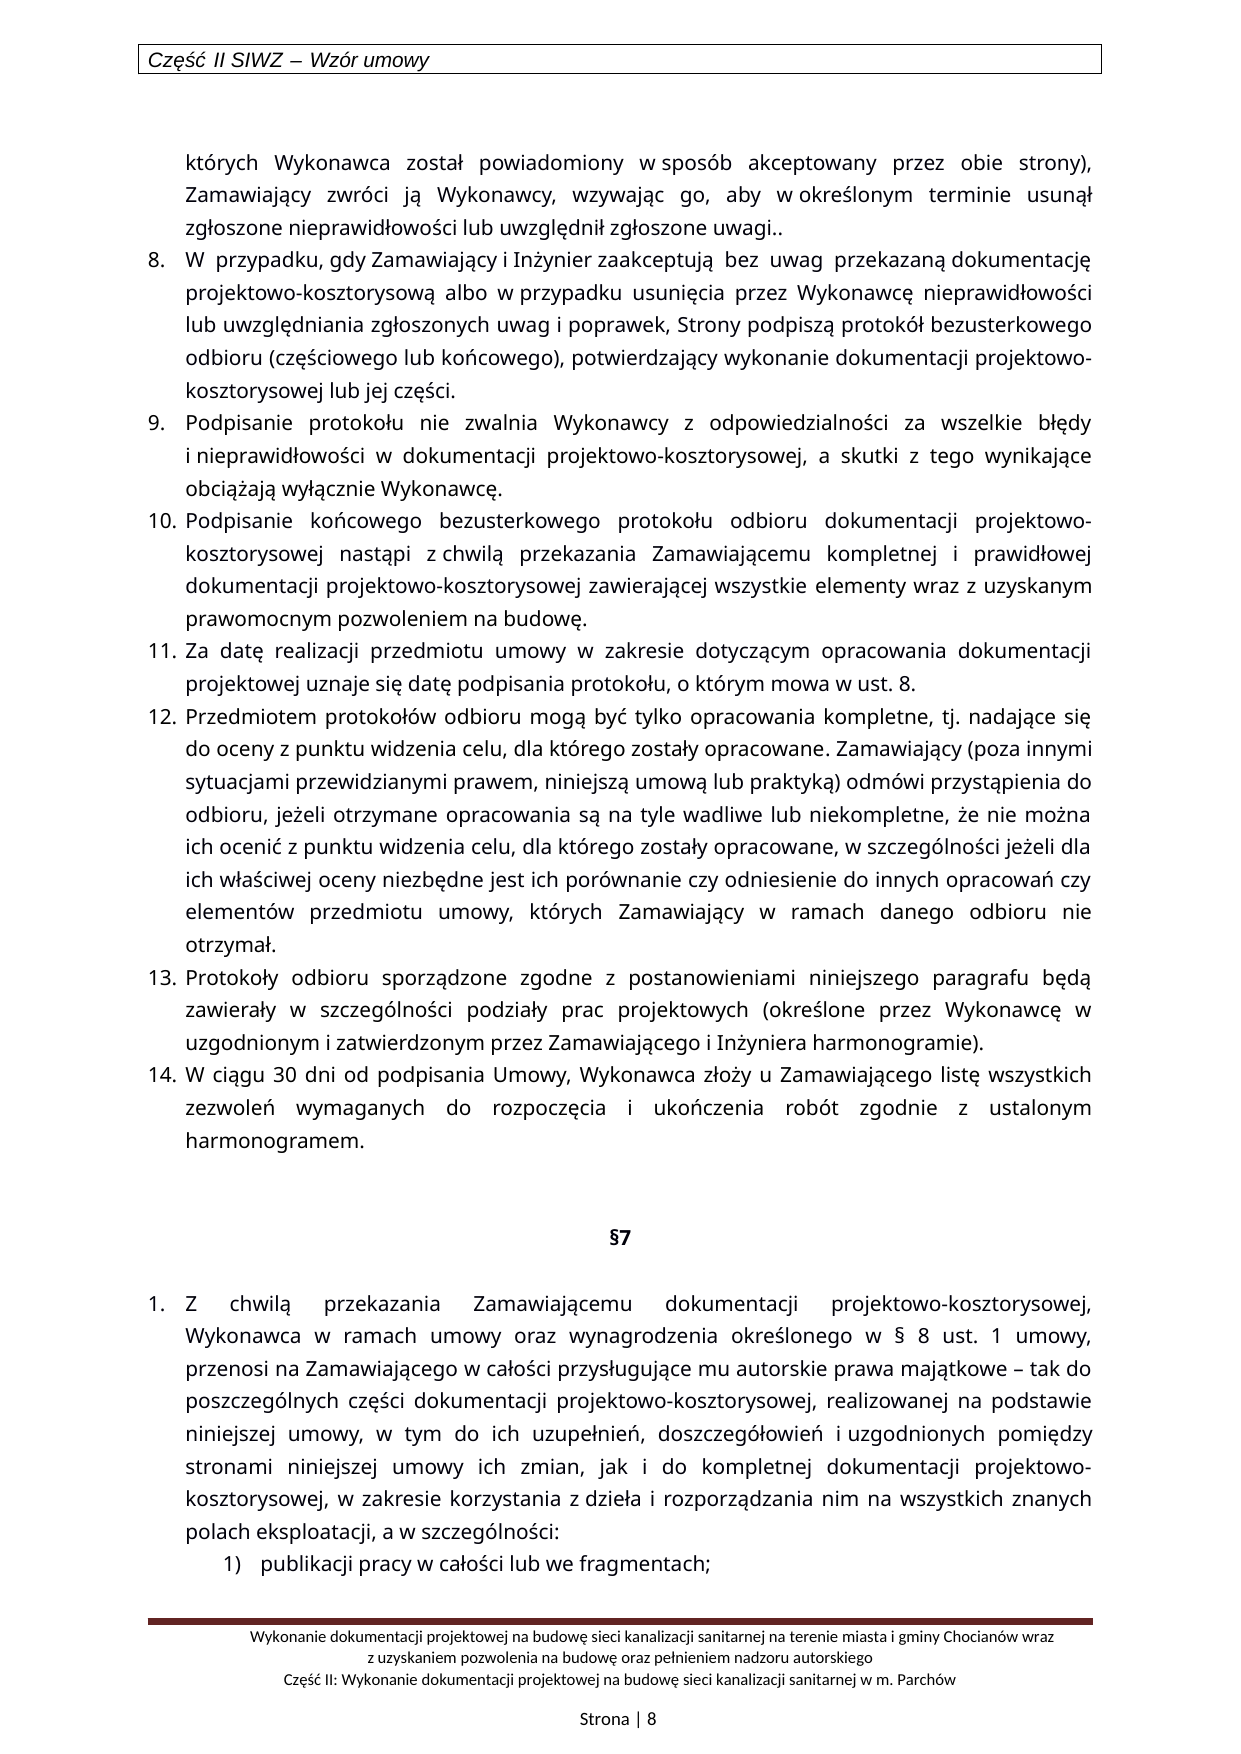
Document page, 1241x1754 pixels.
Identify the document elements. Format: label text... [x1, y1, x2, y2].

text §7 [148, 1223, 1093, 1252]
list publikacji pracy w całości lub we fragmentach; [223, 1549, 1093, 1578]
list Protokoły odbioru sporządzone zgodne z postanowieniami niniejszego paragrafu będą zawierały w szczególności podziały prac projektowych (określone przez Wykonawcę w uzgodnionym i zatwierdzonym przez Zamawiającego i Inżyniera harmonogramie). [148, 963, 1093, 1056]
list Z chwilą przekazania Zamawiającemu dokumentacji projektowo-kosztorysowej, Wykonawca w ramach umowy oraz wynagrodzenia określonego w § 8 ust. 1 umowy, przenosi na Zamawiającego w całości przysługujące mu autorskie prawa majątkowe – tak do poszczególnych części dokumentacji projektowo-kosztorysowej, realizowanej na podstawie niniejszej umowy, w tym do ich uzupełnień, doszczegółowień i uzgodnionych pomiędzy stronami niniejszej umowy ich zmian, jak i do kompletnej dokumentacji projektowo-kosztorysowej, w zakresie korzystania z dzieła i rozporządzania nim na wszystkich znanych polach eksploatacji, a w szczególności: [148, 1289, 1093, 1545]
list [148, 148, 1093, 241]
list W przypadku, gdy Zamawiający i Inżynier zaakceptują bez uwag przekazaną dokumentację projektowo-kosztorysową albo w przypadku usunięcia przez Wykonawcę nieprawidłowości lub uwzględniania zgłoszonych uwag i poprawek, Strony podpiszą protokół bezusterkowego odbioru (częściowego lub końcowego), potwierdzający wykonanie dokumentacji projektowo-kosztorysowej lub jej części. [148, 245, 1093, 404]
list Podpisanie końcowego bezusterkowego protokołu odbioru dokumentacji projektowo-kosztorysowej nastąpi z chwilą przekazania Zamawiającemu kompletnej i prawidłowej dokumentacji projektowo-kosztorysowej zawierającej wszystkie elementy wraz z uzyskanym prawomocnym pozwoleniem na budowę. [148, 506, 1093, 632]
list Za datę realizacji przedmiotu umowy w zakresie dotyczącym opracowania dokumentacji projektowej uznaje się datę podpisania protokołu, o którym mowa w ust. 8. [148, 637, 1093, 698]
list Przedmiotem protokołów odbioru mogą być tylko opracowania kompletne, tj. nadające się do oceny z punktu widzenia celu, dla którego zostały opracowane. Zamawiający (poza innymi sytuacjami przewidzianymi prawem, niniejszą umową lub praktyką) odmówi przystąpienia do odbioru, jeżeli otrzymane opracowania są na tyle wadliwe lub niekompletne, że nie można ich ocenić z punktu widzenia celu, dla którego zostały opracowane, w szczególności jeżeli dla ich właściwej oceny niezbędne jest ich porównanie czy odniesienie do innych opracowań czy elementów przedmiotu umowy, których Zamawiający w ramach danego odbioru nie otrzymał. [148, 702, 1093, 958]
list Podpisanie protokołu nie zwalnia Wykonawcy z odpowiedzialności za wszelkie błędy i nieprawidłowości w dokumentacji projektowo-kosztorysowej, a skutki z tego wynikające obciążają wyłącznie Wykonawcę. [148, 408, 1093, 502]
list W ciągu 30 dni od podpisania Umowy, Wykonawca złoży u Zamawiającego listę wszystkich zezwoleń wymaganych do rozpoczęcia i ukończenia robót zgodnie z ustalonym harmonogramem. [148, 1061, 1093, 1154]
